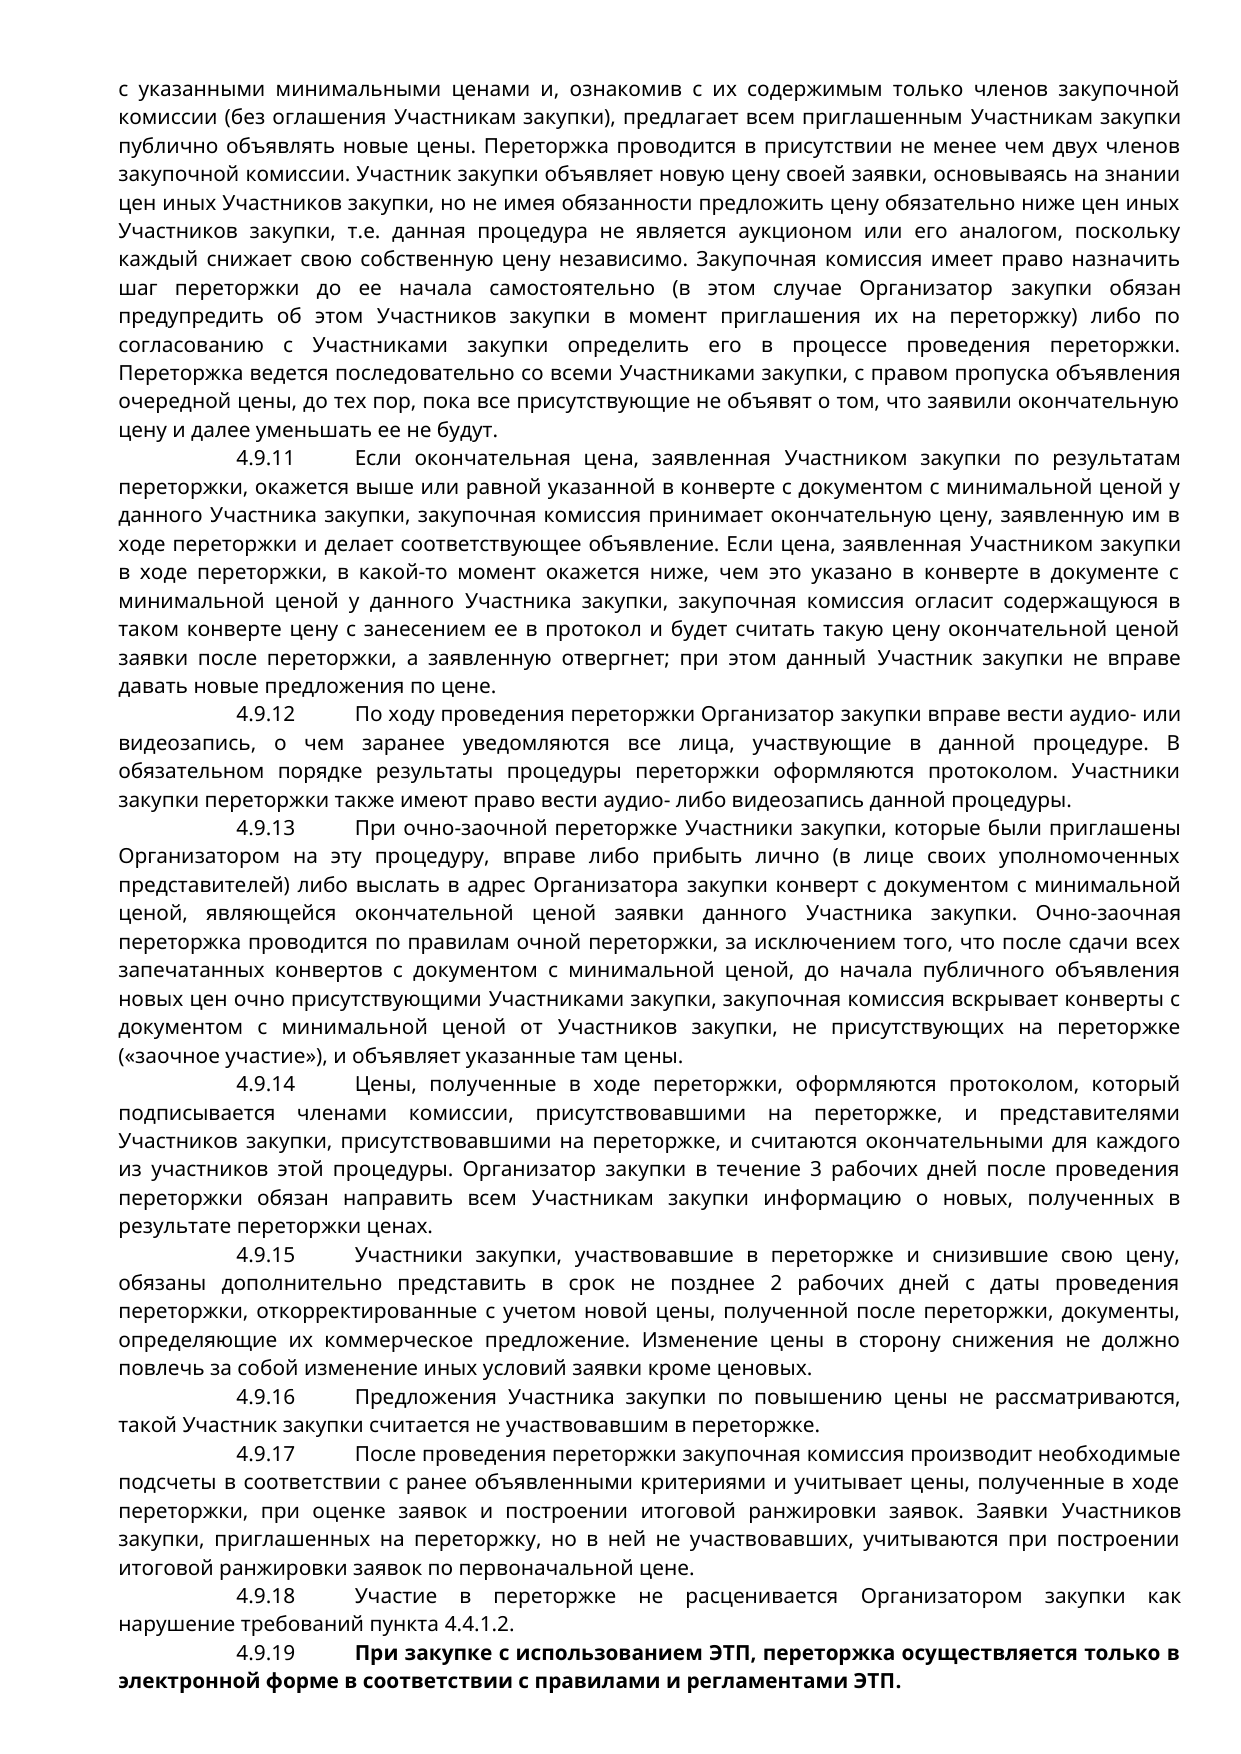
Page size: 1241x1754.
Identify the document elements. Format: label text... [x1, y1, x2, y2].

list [118, 74, 1181, 443]
list Участники закупки, участвовавшие в переторжке и снизившие свою цену, обязаны дополнительно представить в срок не позднее 2 рабочих дней с даты проведения переторжки, откорректированные с учетом новой цены, полученной после переторжки, документы, определяющие их коммерческое предложение. Изменение цены в сторону снижения не должно повлечь за собой изменение иных условий заявки кроме ценовых. [118, 1240, 1181, 1382]
list Если окончательная цена, заявленная Участником закупки по результатам переторжки, окажется выше или равной указанной в конверте с документом с минимальной ценой у данного Участника закупки, закупочная комиссия принимает окончательную цену, заявленную им в ходе переторжки и делает соответствующее объявление. Если цена, заявленная Участником закупки в ходе переторжки, в какой-то момент окажется ниже, чем это указано в конверте в документе с минимальной ценой у данного Участника закупки, закупочная комиссия огласит содержащуюся в таком конверте цену с занесением ее в протокол и будет считать такую цену окончательной ценой заявки после переторжки, а заявленную отвергнет; при этом данный Участник закупки не вправе давать новые предложения по цене. [118, 443, 1181, 699]
list Предложения Участника закупки по повышению цены не рассматриваются, такой Участник закупки считается не участвовавшим в переторжке. [118, 1382, 1181, 1439]
list При закупке с использованием ЭТП, переторжка осуществляется только в электронной форме в соответствии с правилами и регламентами ЭТП. [118, 1638, 1181, 1695]
list При очно-заочной переторжке Участники закупки, которые были приглашены Организатором на эту процедуру, вправе либо прибыть лично (в лице своих уполномоченных представителей) либо выслать в адрес Организатора закупки конверт с документом с минимальной ценой, являющейся окончательной ценой заявки данного Участника закупки. Очно-заочная переторжка проводится по правилам очной переторжки, за исключением того, что после сдачи всех запечатанных конвертов с документом с минимальной ценой, до начала публичного объявления новых цен очно присутствующими Участниками закупки, закупочная комиссия вскрывает конверты с документом с минимальной ценой от Участников закупки, не присутствующих на переторжке («заочное участие»), и объявляет указанные там цены. [118, 813, 1181, 1069]
list По ходу проведения переторжки Организатор закупки вправе вести аудио- или видеозапись, о чем заранее уведомляются все лица, участвующие в данной процедуре. В обязательном порядке результаты процедуры переторжки оформляются протоколом. Участники закупки переторжки также имеют право вести аудио- либо видеозапись данной процедуры. [118, 699, 1181, 813]
list После проведения переторжки закупочная комиссия производит необходимые подсчеты в соответствии с ранее объявленными критериями и учитывает цены, полученные в ходе переторжки, при оценке заявок и построении итоговой ранжировки заявок. Заявки Участников закупки, приглашенных на переторжку, но в ней не участвовавших, учитываются при построении итоговой ранжировки заявок по первоначальной цене. [118, 1439, 1181, 1581]
list Участие в переторжке не расценивается Организатором закупки как нарушение требований пункта 4.4.1.2. [118, 1581, 1181, 1638]
list Цены, полученные в ходе переторжки, оформляются протоколом, который подписывается членами комиссии, присутствовавшими на переторжке, и представителями Участников закупки, присутствовавшими на переторжке, и считаются окончательными для каждого из участников этой процедуры. Организатор закупки в течение 3 рабочих дней после проведения переторжки обязан направить всем Участникам закупки информацию о новых, полученных в результате переторжки ценах. [118, 1069, 1181, 1240]
